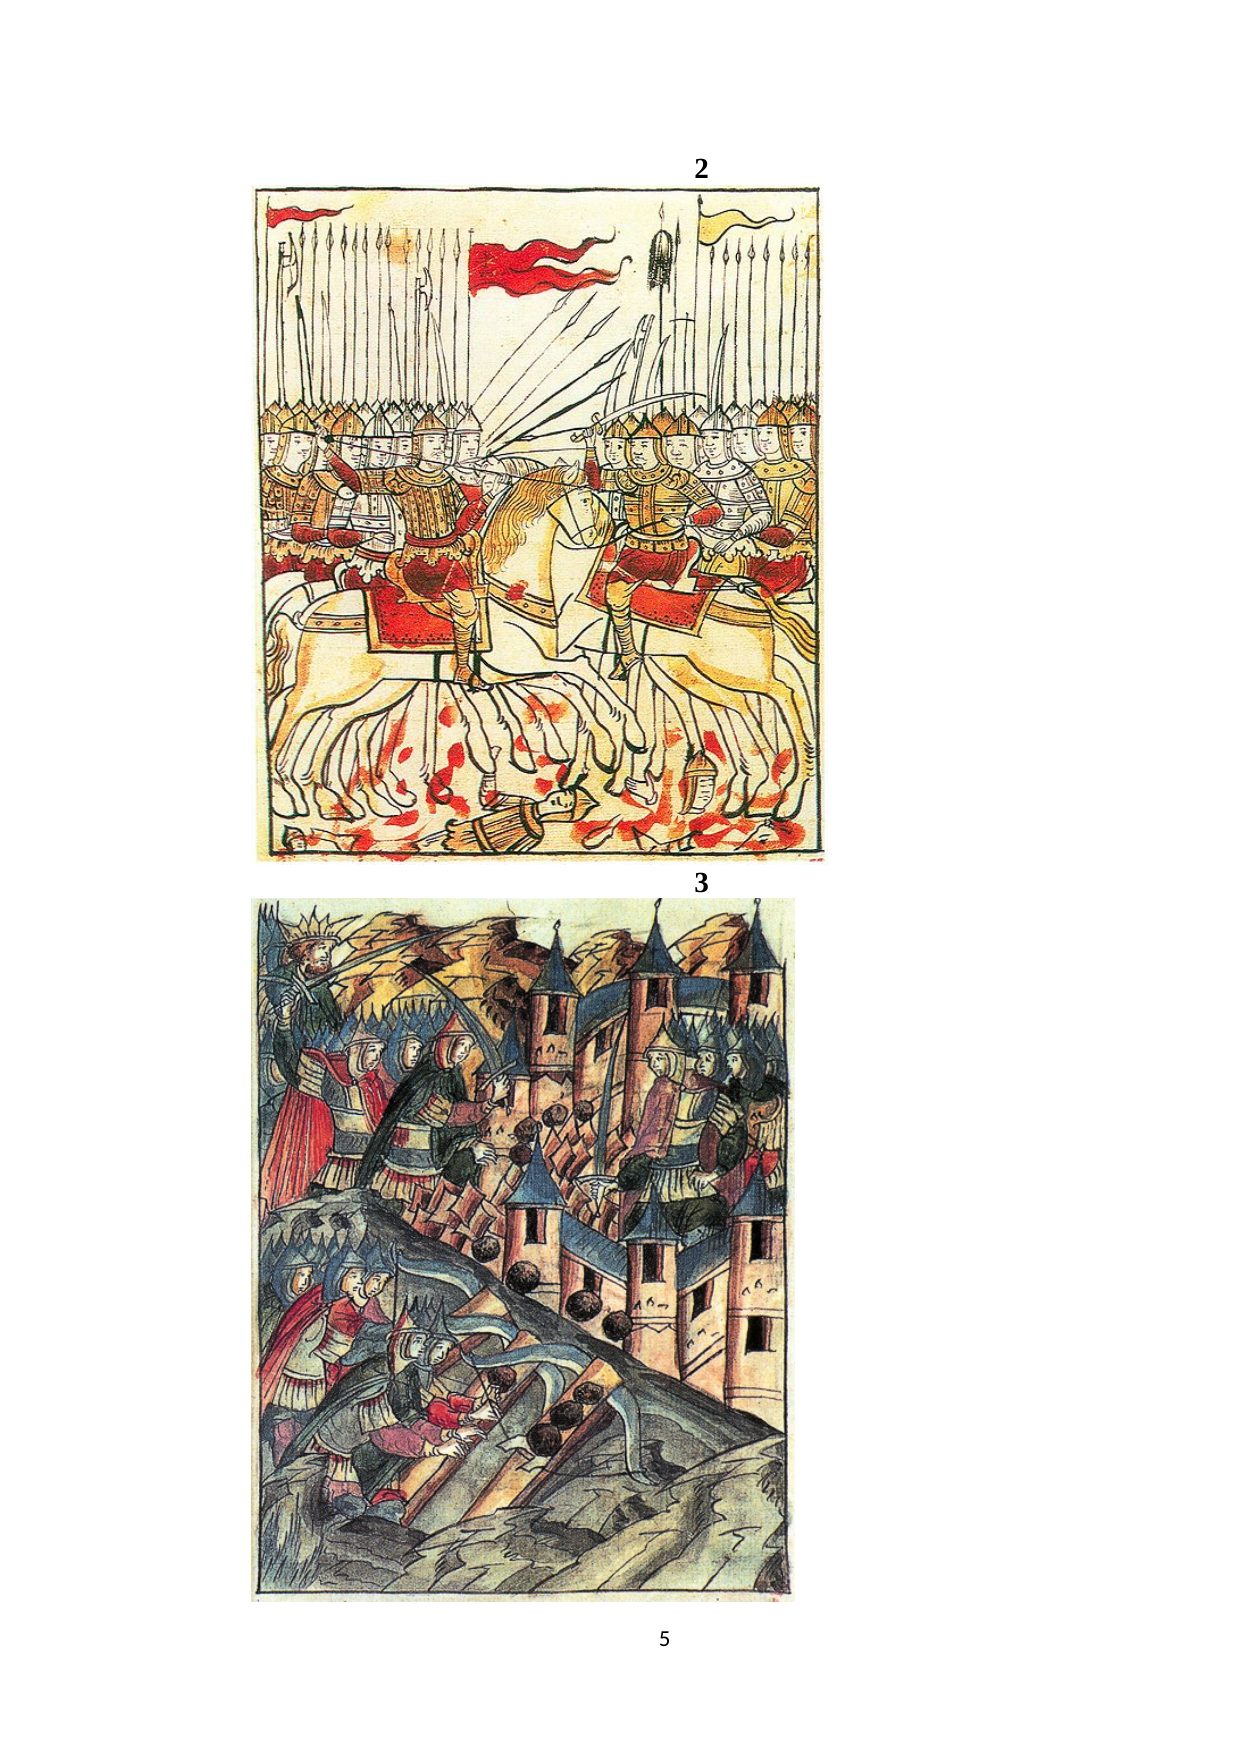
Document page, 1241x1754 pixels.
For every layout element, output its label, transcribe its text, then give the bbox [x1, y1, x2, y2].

picture [251, 185, 828, 865]
text 3 [177, 865, 1152, 898]
text 2 [177, 152, 1152, 185]
picture [251, 898, 795, 1602]
